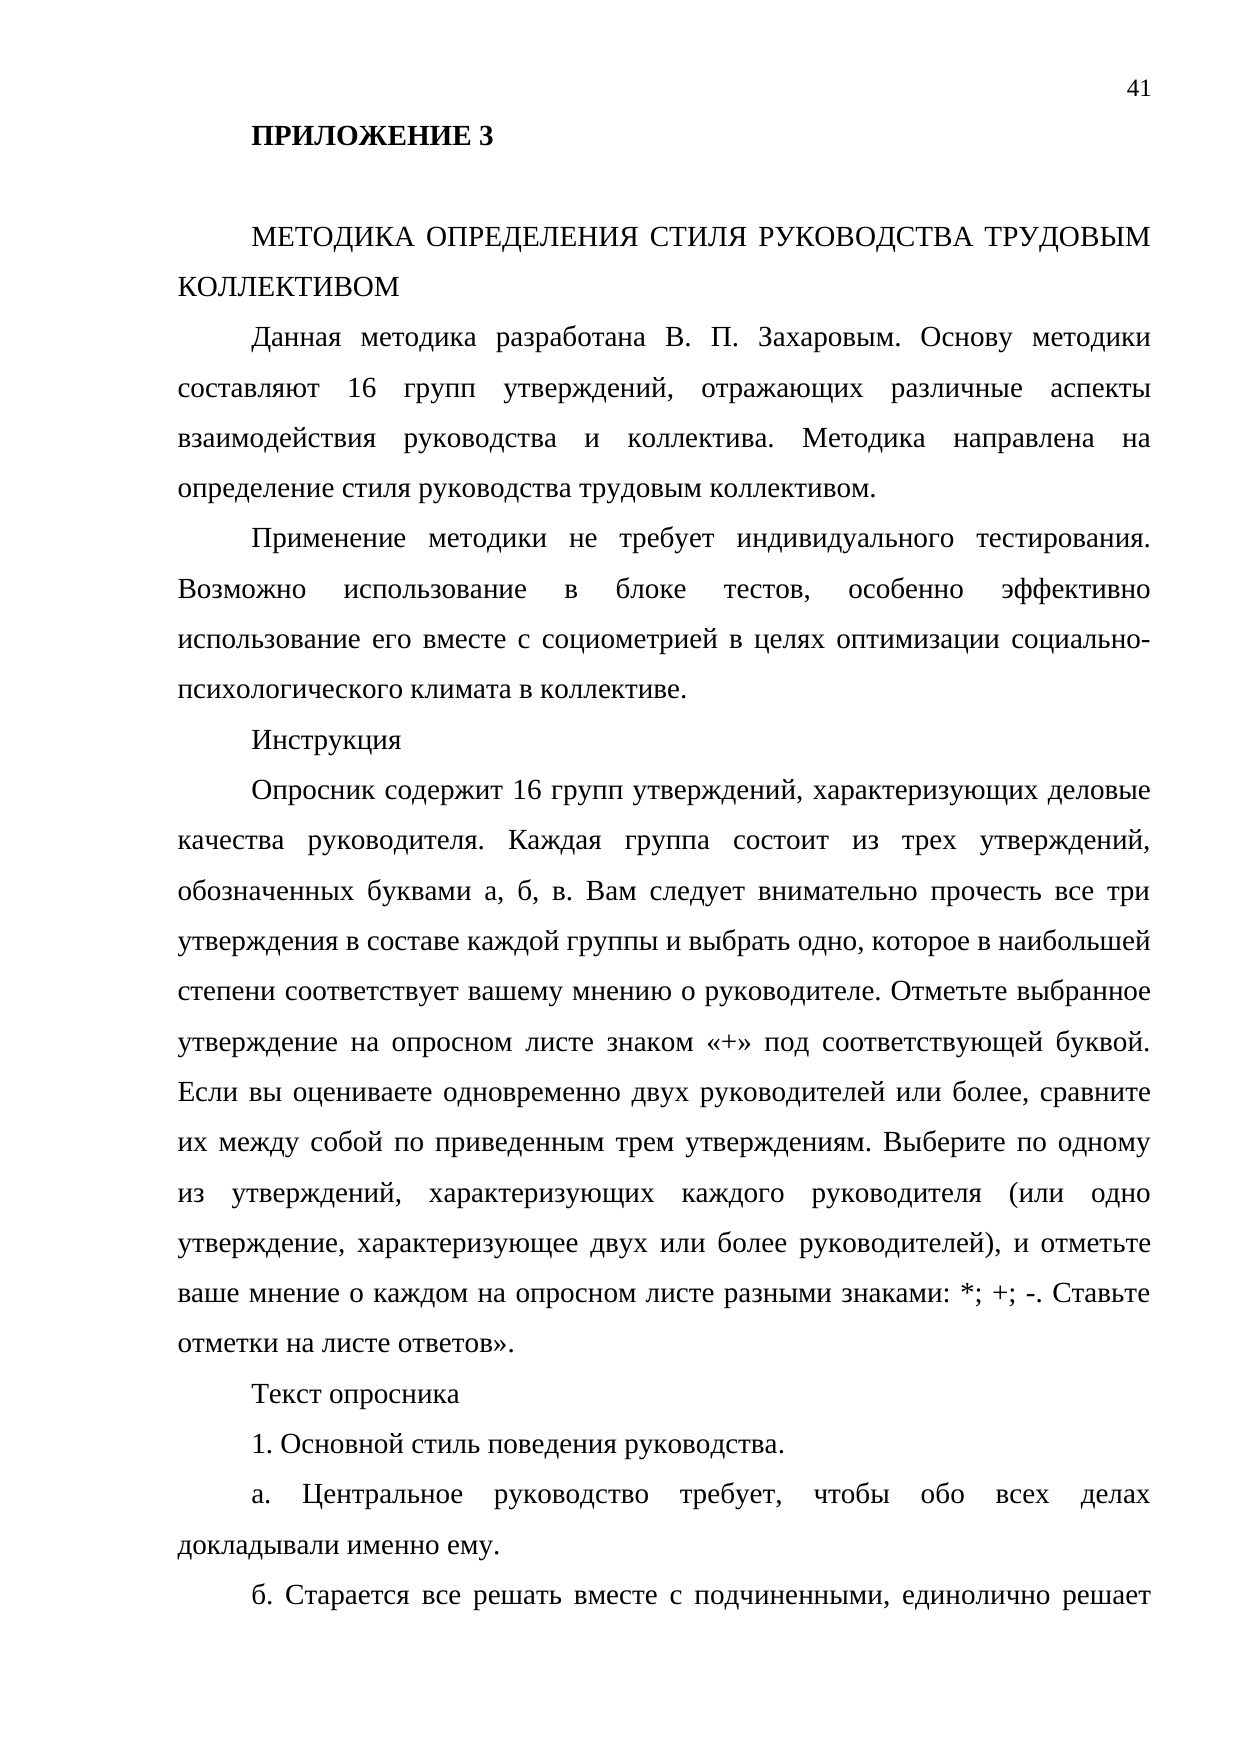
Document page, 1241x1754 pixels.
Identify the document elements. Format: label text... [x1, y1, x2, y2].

text а. Центральное руководство требует, чтобы обо всех делах докладывали именно ему. [177, 1477, 1152, 1560]
text Текст опросника [177, 1376, 1152, 1409]
text ПРИЛОЖЕНИЕ 3 [177, 118, 1152, 152]
text МЕТОДИКА ОПРЕДЕЛЕНИЯ СТИЛЯ РУКОВОДСТВА ТРУДОВЫМ КОЛЛЕКТИВОМ [177, 219, 1152, 303]
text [177, 1577, 1152, 1611]
text Данная методика разработана В. П. Захаровым. Основу методики составляют 16 групп утверждений, отражающих различные аспекты взаимодействия руководства и коллектива. Методика направлена на определение стиля руководства трудовым коллективом. [177, 319, 1152, 504]
text Применение методики не требует индивидуального тестирования. Возможно использование в блоке тестов, особенно эффективно использование его вместе с социометрией в целях оптимизации социально-психологического климата в коллективе. [177, 521, 1152, 705]
text 1. Основной стиль поведения руководства. [177, 1426, 1152, 1460]
text Опросник содержит 16 групп утверждений, характеризующих деловые качества руководителя. Каждая группа состоит из трех утверждений, обозначенных буквами а, б, в. Вам следует внимательно прочесть все три утверждения в составе каждой группы и выбрать одно, которое в наибольшей степени соответствует вашему мнению о руководителе. Отметьте выбранное утверждение на опросном листе знаком «+» под соответствующей буквой. Если вы оцениваете одновременно двух руководителей или более, сравните их между собой по приведенным трем утверждениям. Выберите по одному из утверждений, характеризующих каждого руководителя (или одно утверждение, характеризующее двух или более руководителей), и отметьте ваше мнение о каждом на опросном листе разными знаками: *; +; -. Ставьте отметки на листе ответов». [177, 772, 1152, 1359]
text Инструкция [177, 722, 1152, 755]
